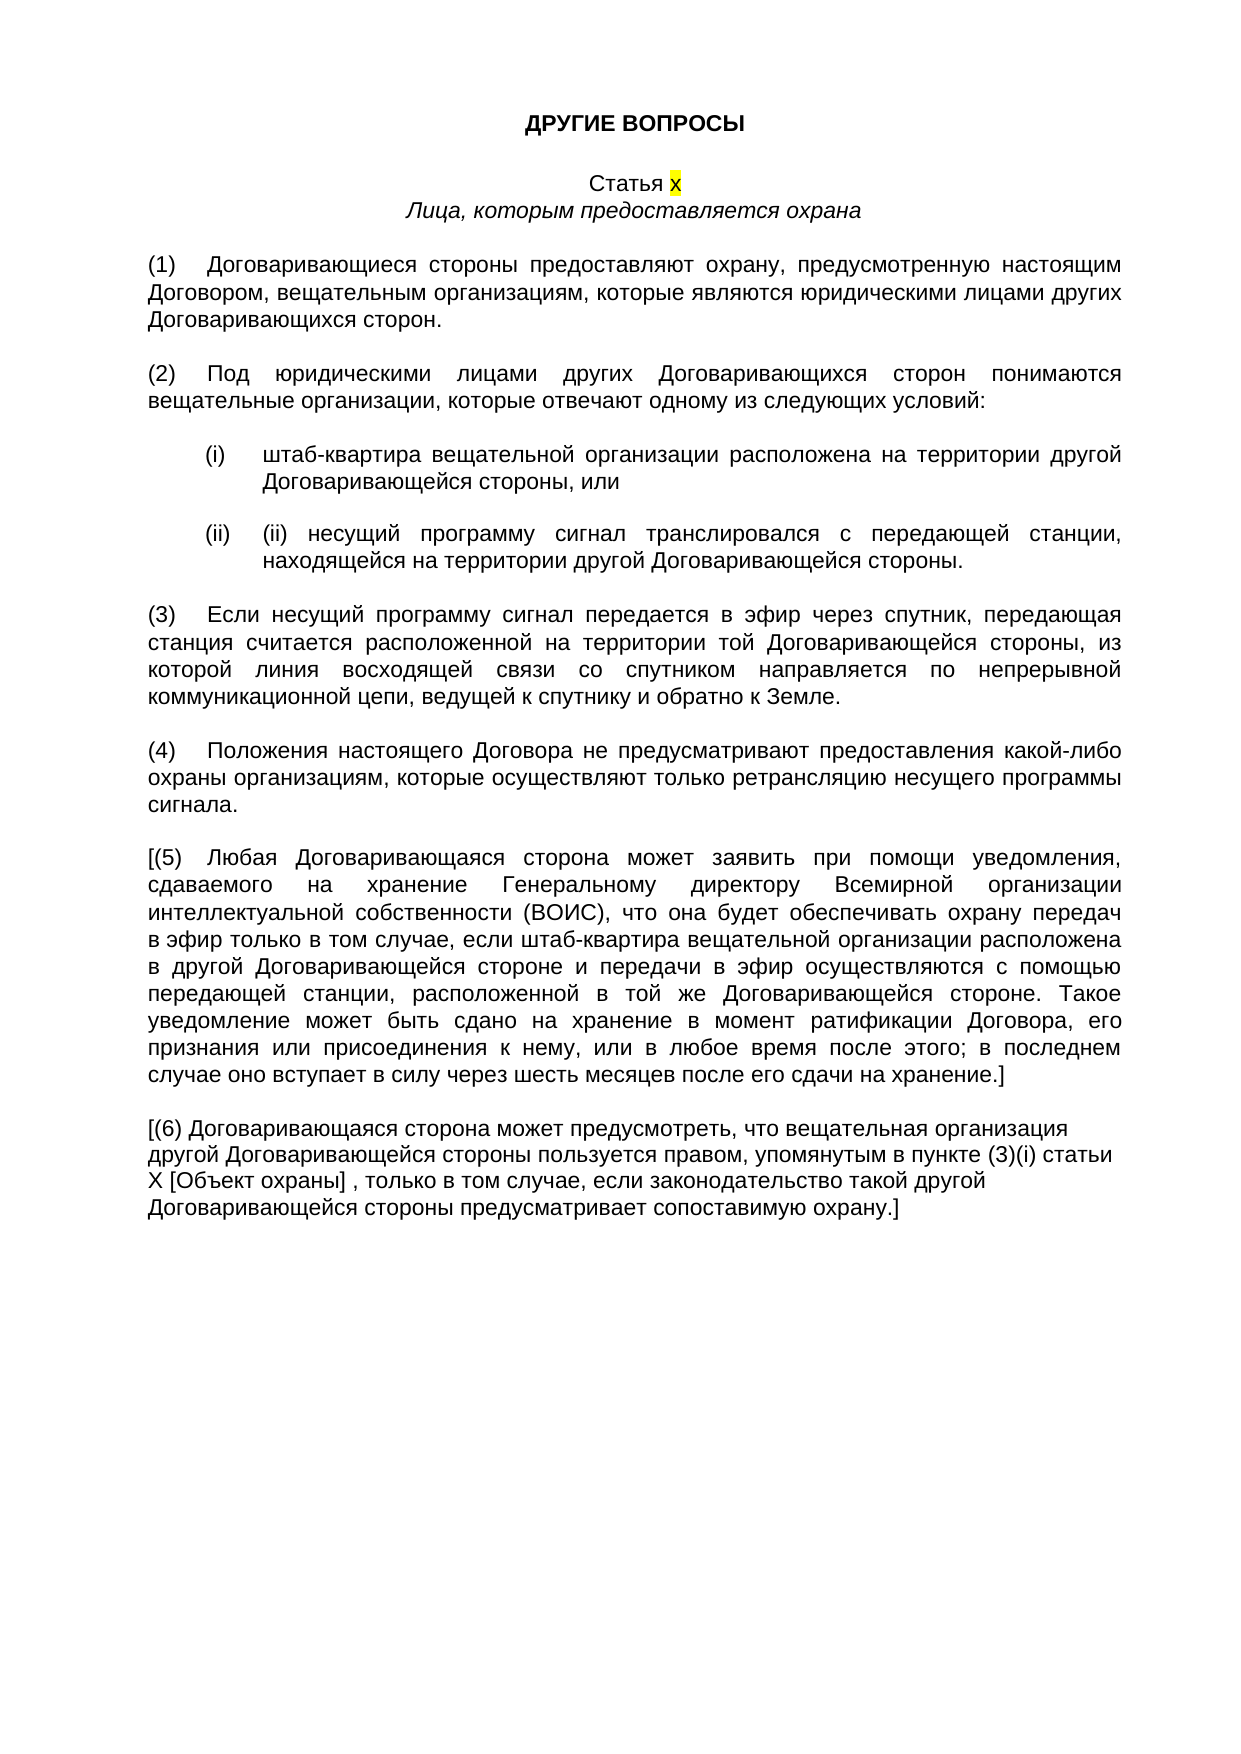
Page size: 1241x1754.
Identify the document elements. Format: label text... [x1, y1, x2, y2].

text (2) Под юридическими лицами других Договаривающихся сторон понимаются вещательные организации, которые отвечают одному из следующих условий: [148, 359, 1122, 413]
text [(5) Любая Договаривающаяся сторона может заявить при помощи уведомления, сдаваемого на хранение Генеральному директору Всемирной организации интеллектуальной собственности (ВОИС), что она будет обеспечивать охрану передач в эфир только в том случае, если штаб-квартира вещательной организации расположена в другой Договаривающейся стороне и передачи в эфир осуществляются с помощью передающей станции, расположенной в той же Договаривающейся стороне. Такое уведомление может быть сдано на хранение в момент ратификации Договора, его признания или присоединения к нему, или в любое время после этого; в последнем случае оно вступает в силу через шесть месяцев после его сдачи на хранение.] [148, 844, 1122, 1087]
text [(6) Договаривающаяся сторона может предусмотреть, что вещательная организация другой Договаривающейся стороны пользуется правом, упомянутым в пункте (3)(i) статьи X [Объект охраны] , только в том случае, если законодательство такой другой Договаривающейся стороны предусматривает сопоставимую охрану.] [148, 1114, 1122, 1220]
text (4) Положения настоящего Договора не предусматривают предоставления какой-либо охраны организациям, которые осуществляют только ретрансляцию несущего программы сигнала. [148, 736, 1122, 817]
text (1) Договаривающиеся стороны предоставляют охрану, предусмотренную настоящим Договором, вещательным организациям, которые являются юридическими лицами других Договаривающихся сторон. [148, 251, 1122, 332]
text (ii) (ii) несущий программу сигнал транслировался с передающей станции, находящейся на территории другой Договаривающейся стороны. [205, 519, 1122, 573]
text Статья x [148, 169, 1122, 196]
text (3) Если несущий программу сигнал передается в эфир через спутник, передающая станция считается расположенной на территории той Договаривающейся стороны, из которой линия восходящей связи со спутником направляется по непрерывной коммуникационной цепи, ведущей к спутнику и обратно к Земле. [148, 601, 1122, 709]
subtitle ДРУГИЕ ВОПРОСЫ [148, 110, 1122, 137]
text Лица, которым предоставляется охрана [148, 196, 1122, 223]
text (i) штаб-квартира вещательной организации расположена на территории другой Договаривающейся стороны, или [205, 440, 1122, 494]
